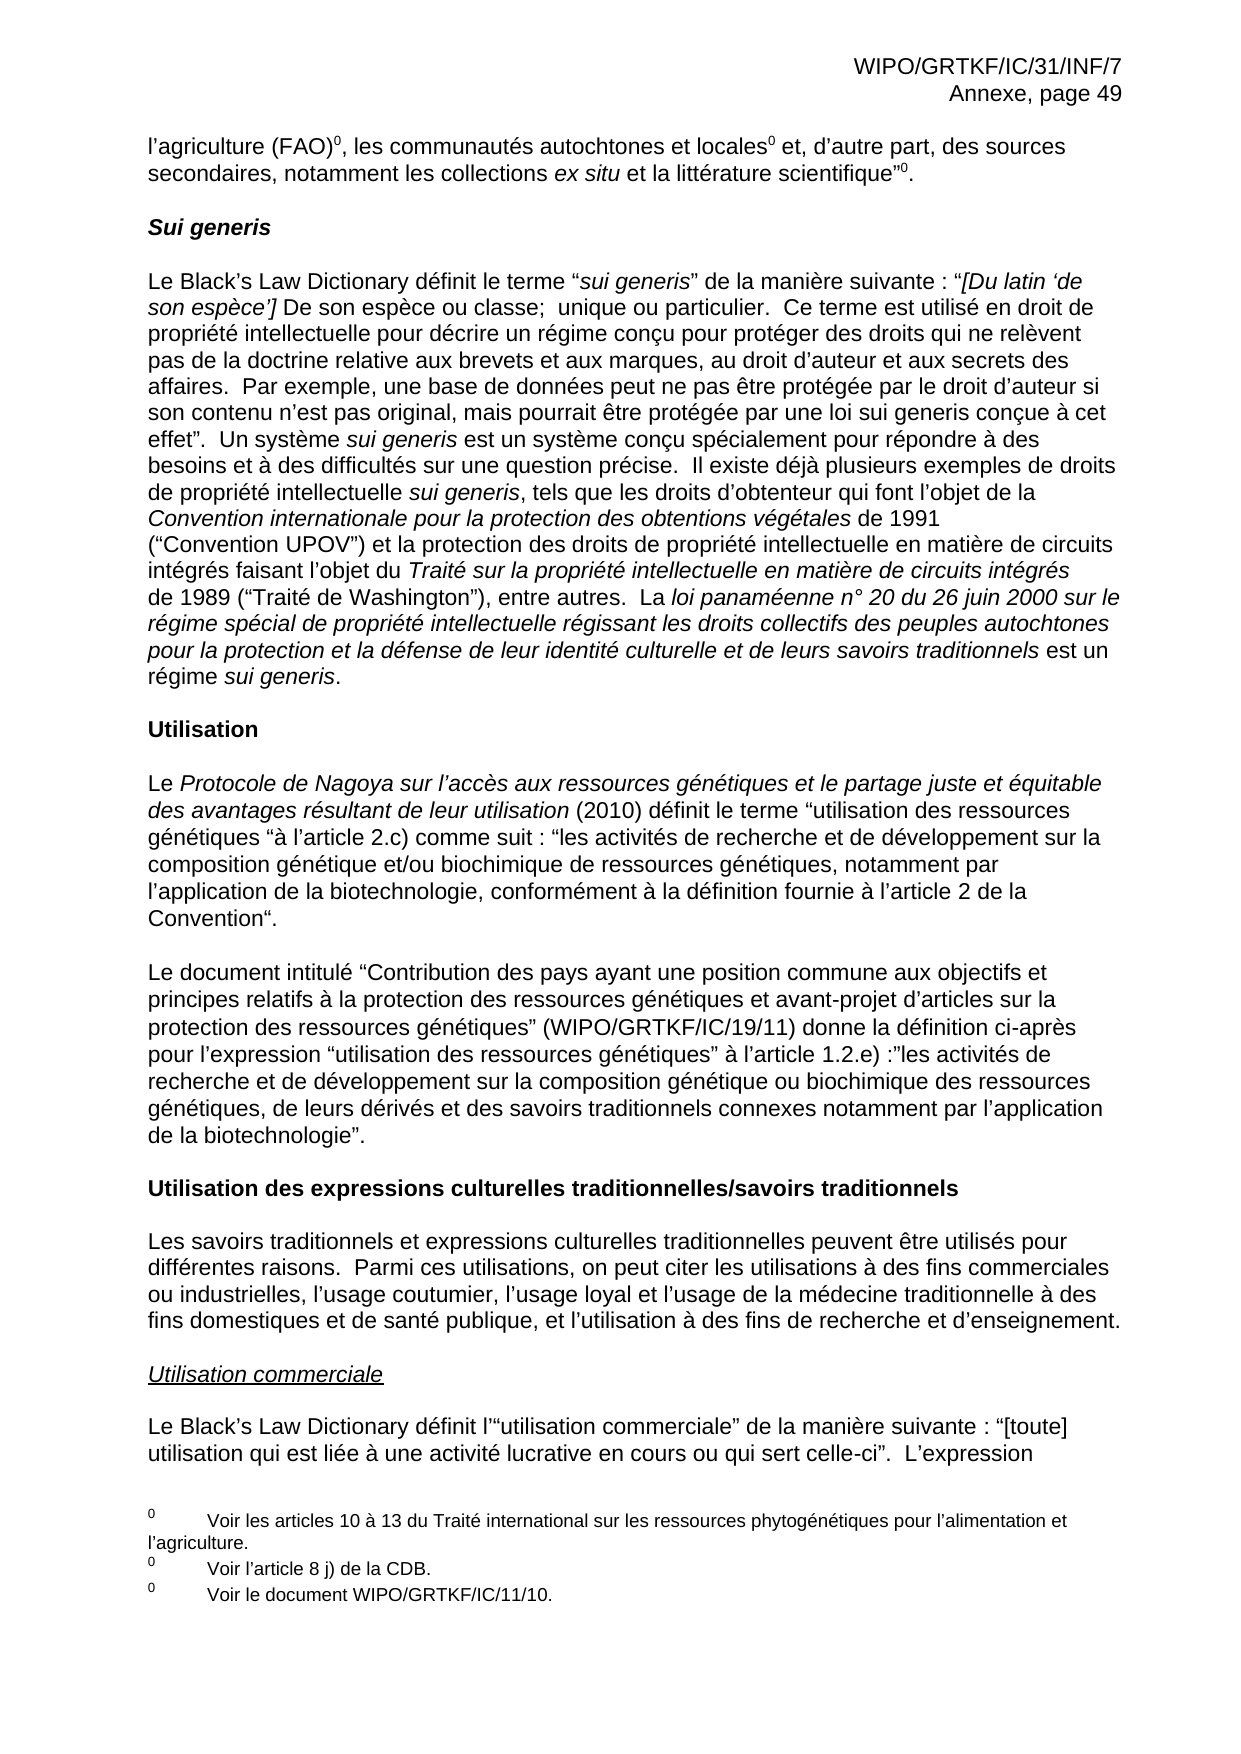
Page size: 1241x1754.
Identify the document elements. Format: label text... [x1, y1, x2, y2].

subtitle Utilisation [148, 716, 1122, 743]
text Le Protocole de Nagoya sur l’accès aux ressources génétiques et le partage juste et équitable des avantages résultant de leur utilisation (2010) définit le terme “utilisation des ressources génétiques “à l’article 2.c) comme suit : “les activités de recherche et de développement sur la composition génétique et/ou biochimique de ressources génétiques, notamment par l’application de la biotechnologie, conformément à la définition fournie à l’article 2 de la Convention“. [148, 769, 1122, 932]
subtitle Sui generis [148, 213, 1122, 241]
text Les savoirs traditionnels et expressions culturelles traditionnelles peuvent être utilisés pour différentes raisons. Parmi ces utilisations, on peut citer les utilisations à des fins commerciales ou industrielles, l’usage coutumier, l’usage loyal et l’usage de la médecine traditionnelle à des fins domestiques et de santé publique, et l’utilisation à des fins de recherche et d’enseignement. [148, 1228, 1122, 1333]
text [148, 1413, 1122, 1466]
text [148, 132, 1122, 186]
subtitle Utilisation des expressions culturelles traditionnelles/savoirs traditionnels [148, 1174, 1122, 1202]
text Le Black’s Law Dictionary définit le terme “sui generis” de la manière suivante : “[Du latin ‘de son espèce’] De son espèce ou classe; unique ou particulier. Ce terme est utilisé en droit de propriété intellectuelle pour décrire un régime conçu pour protéger des droits qui ne relèvent pas de la doctrine relative aux brevets et aux marques, au droit d’auteur et aux secrets des affaires. Par exemple, une base de données peut ne pas être protégée par le droit d’auteur si son contenu n’est pas original, mais pourrait être protégée par une loi sui generis conçue à cet effet”. Un système sui generis est un système conçu spécialement pour répondre à des besoins et à des difficultés sur une question précise. Il existe déjà plusieurs exemples de droits de propriété intellectuelle sui generis, tels que les droits d’obtenteur qui font l’objet de la Convention internationale pour la protection des obtentions végétales de 1991 (“Convention UPOV”) et la protection des droits de propriété intellectuelle en matière de circuits intégrés faisant l’objet du Traité sur la propriété intellectuelle en matière de circuits intégrés de 1989 (“Traité de Washington”), entre autres. La loi panaméenne n° 20 du 26 juin 2000 sur le régime spécial de propriété intellectuelle régissant les droits collectifs des peuples autochtones pour la protection et la défense de leur identité culturelle et de leurs savoirs traditionnels est un régime sui generis. [148, 268, 1122, 689]
text Le document intitulé “Contribution des pays ayant une position commune aux objectifs et principes relatifs à la protection des ressources génétiques et avant-projet d’articles sur la protection des ressources génétiques” (WIPO/GRTKF/IC/19/11) donne la définition ci-après pour l’expression “utilisation des ressources génétiques” à l’article 1.2.e) :”les activités de recherche et de développement sur la composition génétique ou biochimique des ressources génétiques, de leurs dérivés et des savoirs traditionnels connexes notamment par l’application de la biotechnologie”. [148, 959, 1122, 1148]
subtitle Utilisation commerciale [148, 1360, 1122, 1387]
